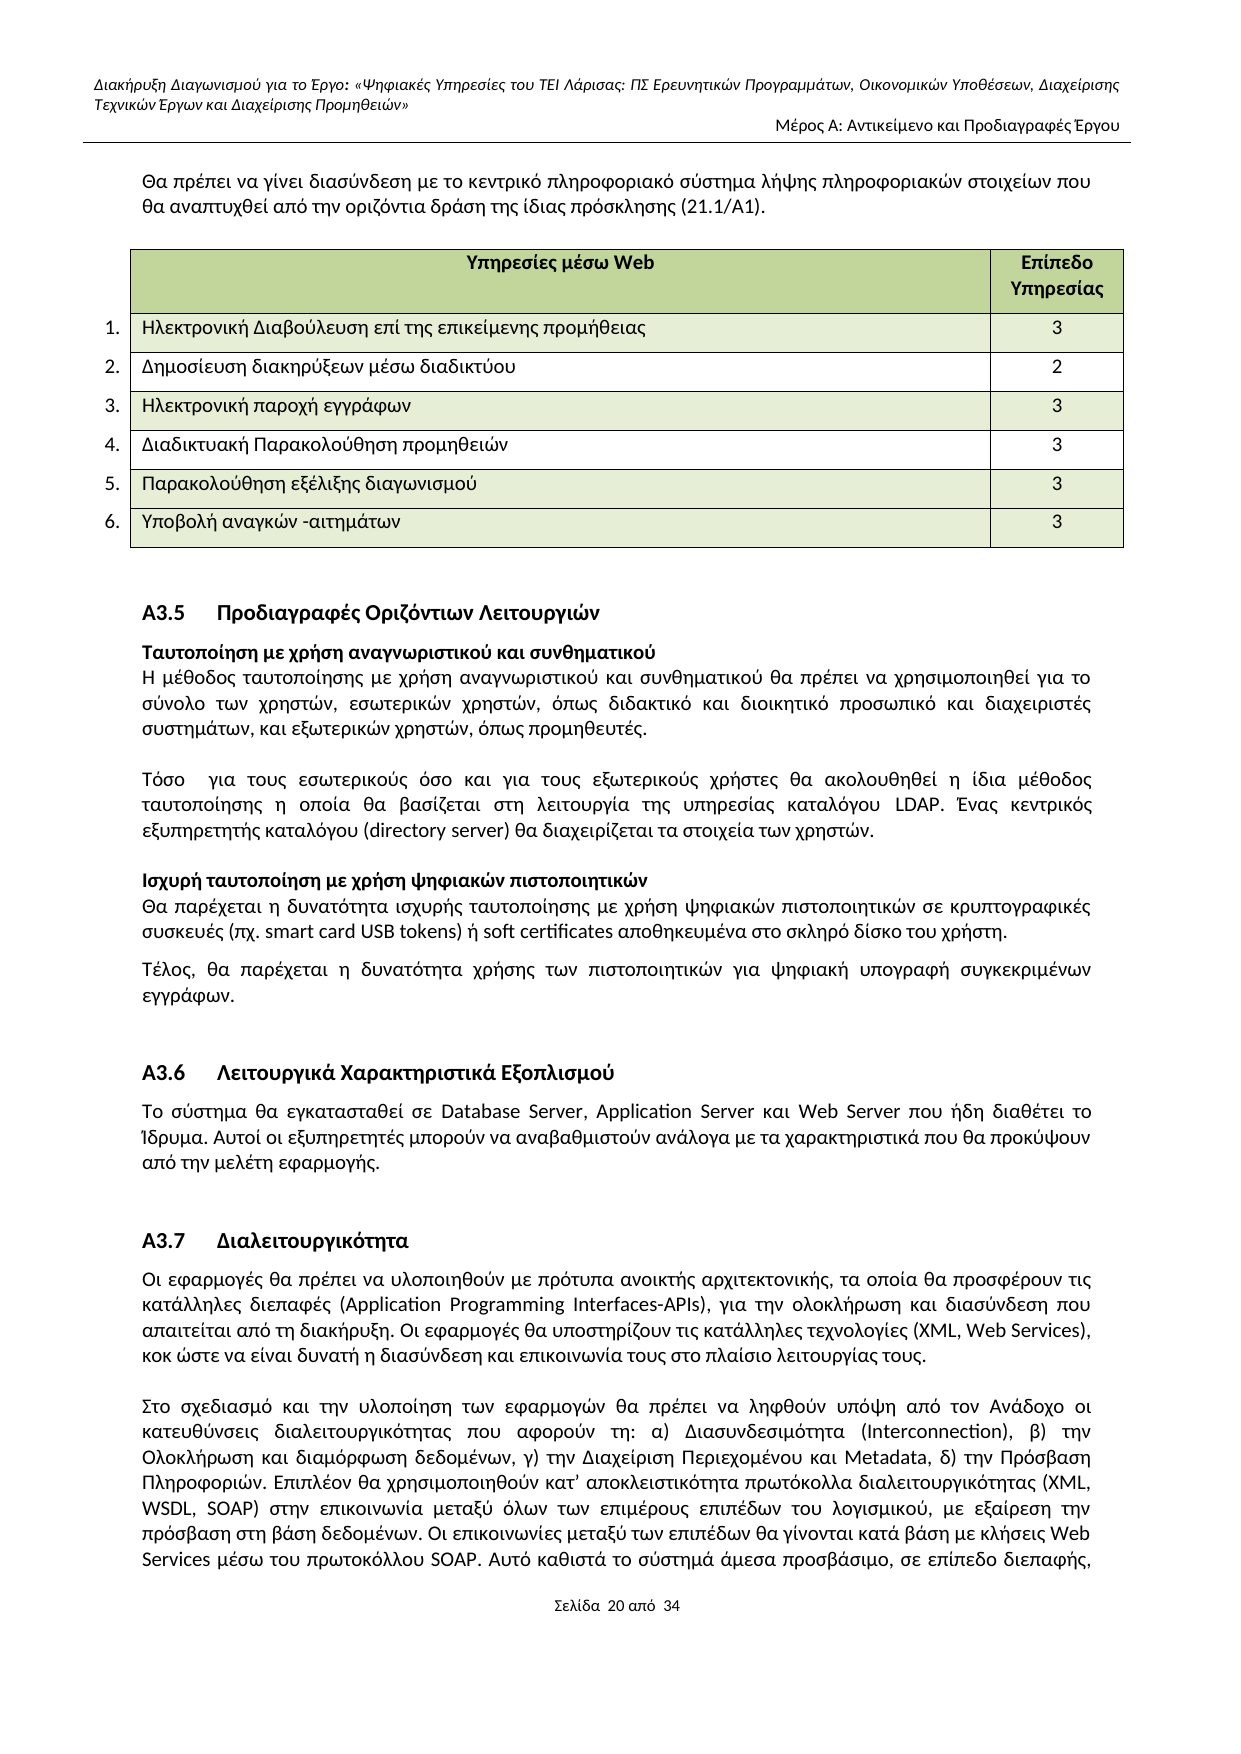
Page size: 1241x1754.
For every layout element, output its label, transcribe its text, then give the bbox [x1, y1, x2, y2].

text Θα παρέχεται η δυνατότητα ισχυρής ταυτοποίησης με χρήση ψηφιακών πιστοποιητικών σε κρυπτογραφικές συσκευές (πχ. smart card USB tokens) ή soft certificates αποθηκευμένα στο σκληρό δίσκο του χρήστη. [142, 893, 1092, 944]
subtitle Λειτουργικά Χαρακτηριστικά Εξοπλισμού [142, 1058, 1092, 1086]
table_cell Ηλεκτρονική παροχή εγγράφων [131, 392, 990, 430]
table_header Υπηρεσίες μέσω Web [131, 250, 990, 313]
table_cell Ηλεκτρονική Διαβούλευση επί της επικείμενης προμήθειας [131, 314, 990, 352]
subtitle Διαλειτουργικότητα [142, 1226, 1092, 1254]
subtitle Προδιαγραφές Οριζόντιων Λειτουργιών [142, 598, 1092, 626]
table_cell 3 [991, 431, 1123, 469]
table_cell 3 [991, 470, 1123, 508]
text Το σύστημα θα εγκατασταθεί σε Database Server, Application Server και Web Server που ήδη διαθέτει το Ίδρυμα. Αυτοί οι εξυπηρετητές μπορούν να αναβαθμιστούν ανάλογα με τα χαρακτηριστικά που θα προκύψουν από την μελέτη εφαρμογής. [142, 1099, 1092, 1175]
text Η μέθοδος ταυτοποίησης με χρήση αναγνωριστικού και συνθηματικού θα πρέπει να χρησιμοποιηθεί για το σύνολο των χρηστών, εσωτερικών χρηστών, όπως διδακτικό και διοικητικό προσωπικό και διαχειριστές συστημάτων, και εξωτερικών χρηστών, όπως προμηθευτές. [142, 664, 1092, 741]
table_cell 3 [991, 314, 1123, 352]
table_cell Υποβολή αναγκών -αιτημάτων [131, 509, 990, 547]
text Ταυτοποίηση με χρήση αναγνωριστικού και συνθηματικού [142, 639, 1092, 664]
table_cell Παρακολούθηση εξέλιξης διαγωνισμού [131, 470, 990, 508]
table_cell 3 [991, 392, 1123, 430]
text Τέλος, θα παρέχεται η δυνατότητα χρήσης των πιστοποιητικών για ψηφιακή υπογραφή συγκεκριμένων εγγράφων. [142, 956, 1092, 1007]
table_cell Διαδικτυακή Παρακολούθηση προμηθειών [131, 431, 990, 469]
text Ισχυρή ταυτοποίηση με χρήση ψηφιακών πιστοποιητικών [142, 868, 1092, 893]
text Τόσο για τους εσωτερικούς όσο και για τους εξωτερικούς χρήστες θα ακολουθηθεί η ίδια μέθοδος ταυτοποίησης η οποία θα βασίζεται στη λειτουργία της υπηρεσίας καταλόγου LDAP. Ένας κεντρικός εξυπηρετητής καταλόγου (directory server) θα διαχειρίζεται τα στοιχεία των χρηστών. [142, 766, 1092, 842]
table_cell 3 [991, 509, 1123, 547]
text Θα πρέπει να γίνει διασύνδεση με το κεντρικό πληροφοριακό σύστημα λήψης πληροφοριακών στοιχείων που θα αναπτυχθεί από την οριζόντια δράση της ίδιας πρόσκλησης (21.1/Α1). [142, 168, 1092, 219]
text Οι εφαρμογές θα πρέπει να υλοποιηθούν με πρότυπα ανοικτής αρχιτεκτονικής, τα οποία θα προσφέρουν τις κατάλληλες διεπαφές (Application Programming Interfaces-APIs), για την ολοκλήρωση και διασύνδεση που απαιτείται από τη διακήρυξη. Οι εφαρμογές θα υποστηρίζουν τις κατάλληλες τεχνολογίες (XML, Web Services), κοκ ώστε να είναι δυνατή η διασύνδεση και επικοινωνία τους στο πλαίσιο λειτουργίας τους. [142, 1266, 1092, 1368]
table_header Επίπεδο Υπηρεσίας [991, 250, 1123, 313]
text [142, 1393, 1092, 1571]
table_cell Δημοσίευση διακηρύξεων μέσω διαδικτύου [131, 353, 990, 391]
table_cell 2 [991, 353, 1123, 391]
